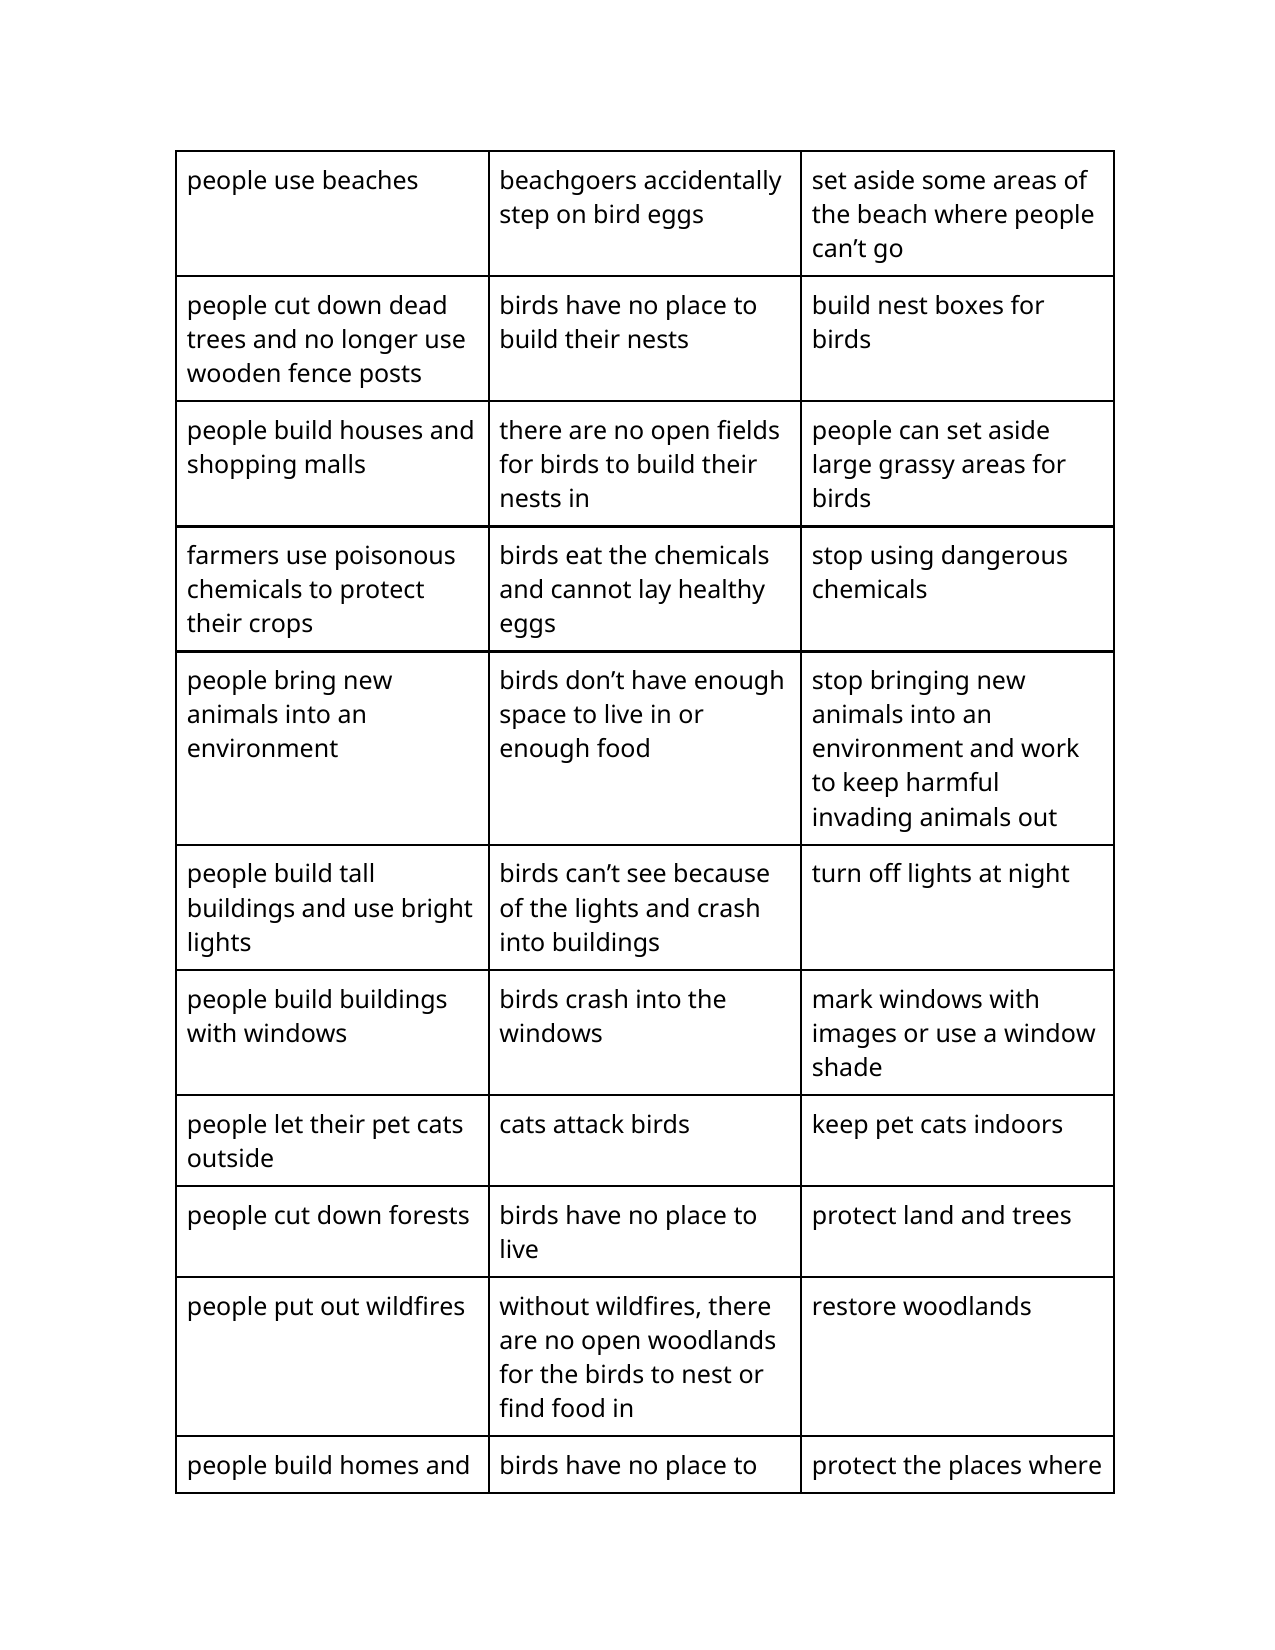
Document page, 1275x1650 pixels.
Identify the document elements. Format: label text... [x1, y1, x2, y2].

table_cell birds don’t have enough space to live in or enough food [490, 653, 800, 844]
table_cell people bring new animals into an environment [177, 653, 488, 844]
table_cell beachgoers accidentally step on bird eggs [490, 152, 800, 275]
table_cell there are no open fields for birds to build their nests in [490, 402, 800, 525]
table_cell people build tall buildings and use bright lights [177, 846, 488, 969]
table_cell people can set aside large grassy areas for birds [802, 402, 1113, 525]
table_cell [802, 1437, 1113, 1492]
table_cell stop using dangerous chemicals [802, 528, 1113, 650]
table_cell people let their pet cats outside [177, 1096, 488, 1185]
table_cell stop bringing new animals into an environment and work to keep harmful invading animals out [802, 653, 1113, 844]
table_cell people put out wildfires [177, 1278, 488, 1435]
table_cell protect land and trees [802, 1187, 1113, 1276]
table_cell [490, 1437, 800, 1492]
table_cell keep pet cats indoors [802, 1096, 1113, 1185]
table_cell without wildfires, there are no open woodlands for the birds to nest or find food in [490, 1278, 800, 1435]
table_cell people build houses and shopping malls [177, 402, 488, 525]
table_cell birds eat the chemicals and cannot lay healthy eggs [490, 528, 800, 650]
table_cell birds have no place to live [490, 1187, 800, 1276]
table_cell turn off lights at night [802, 846, 1113, 969]
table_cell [177, 1437, 488, 1492]
table_cell mark windows with images or use a window shade [802, 971, 1113, 1094]
table_cell farmers use poisonous chemicals to protect their crops [177, 528, 488, 650]
table_cell people cut down forests [177, 1187, 488, 1276]
table_cell people cut down dead trees and no longer use wooden fence posts [177, 277, 488, 400]
table_cell birds crash into the windows [490, 971, 800, 1094]
table_cell people use beaches [177, 152, 488, 275]
table_cell restore woodlands [802, 1278, 1113, 1435]
table_cell people build buildings with windows [177, 971, 488, 1094]
table_cell birds have no place to build their nests [490, 277, 800, 400]
table_cell build nest boxes for birds [802, 277, 1113, 400]
table_cell birds can’t see because of the lights and crash into buildings [490, 846, 800, 969]
table_cell set aside some areas of the beach where people can’t go [802, 152, 1113, 275]
table_cell cats attack birds [490, 1096, 800, 1185]
